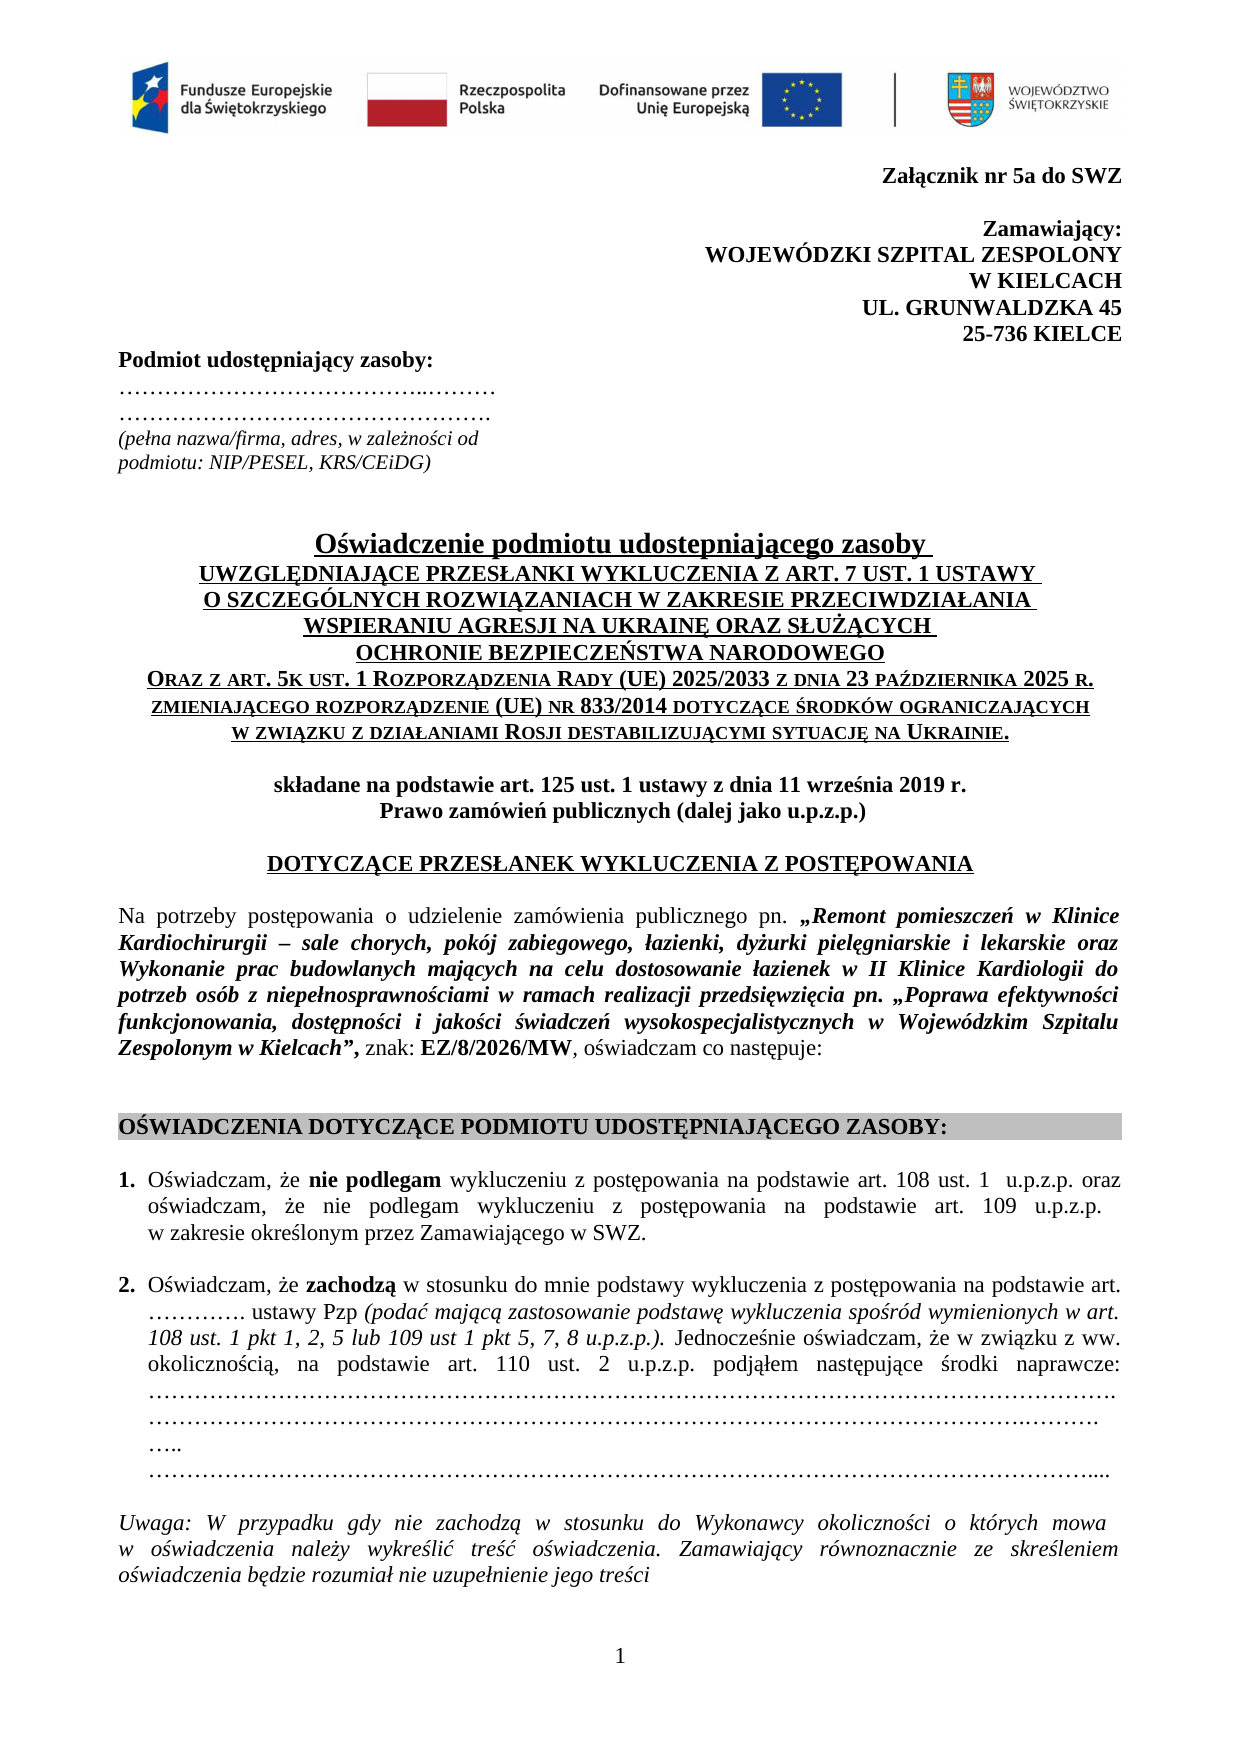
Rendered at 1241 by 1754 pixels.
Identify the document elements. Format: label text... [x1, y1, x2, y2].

list …………………………………………………………………………………………………….……….…..…………………………………………………………………………………………………………….... [148, 1403, 1122, 1482]
text …………………………………………. [118, 399, 502, 426]
text UWZGLĘDNIAJĄCE PRZESŁANKI WYKLUCZENIA Z ART. 7 UST. 1 USTAWY o szczególnych rozwiązaniach w zakresie przeciwdziałania wspieraniu agresji na Ukrainę oraz służących ochronie bezpieczeństwa narodowego [118, 560, 1122, 665]
text WOJEWÓDZKI SZPITAL ZESPOLONY [118, 241, 1122, 267]
text Na potrzeby postępowania o udzielenie zamówienia publicznego pn. „Remont pomieszczeń w Klinice Kardiochirurgii – sale chorych, pokój zabiegowego, łazienki, dyżurki pielęgniarskie i lekarskie oraz Wykonanie prac budowlanych mających na celu dostosowanie łazienek w II Klinice Kardiologii do potrzeb osób z niepełnosprawnościami w ramach realizacji przedsięwzięcia pn. „Poprawa efektywności funkcjonowania, dostępności i jakości świadczeń wysokospecjalistycznych w Wojewódzkim Szpitalu Zespolonym w Kielcach”, znak: EZ/8/2026/MW, oświadczam co następuje: [118, 902, 1122, 1061]
text DOTYCZĄCE PRZESŁANEK WYKLUCZENIA Z POSTĘPOWANIA [118, 850, 1122, 876]
text Oraz z art. 5k ust. 1 Rozporządzenia Rady (UE) 2025/2033 z dnia 23 października 2025 r. zmieniającego rozporządzenie (UE) nr 833/2014 dotyczące środków ograniczających w związku z działaniami Rosji destabilizującymi sytuację na Ukrainie. [118, 665, 1122, 744]
picture [118, 59, 1123, 136]
text 25-736 KIELCE [738, 320, 1122, 346]
text Prawo zamówień publicznych (dalej jako u.p.z.p.) [118, 797, 1122, 823]
list Oświadczam, że nie podlegam wykluczeniu z postępowania na podstawie art. 108 ust. 1 u.p.z.p. oraz oświadczam, że nie podlegam wykluczeniu z postępowania na podstawie art. 109 u.p.z.p. w zakresie określonym przez Zamawiającego w SWZ. [118, 1166, 1122, 1245]
text UL. GRUNWALDZKA 45 [738, 294, 1122, 320]
list Oświadczam, że zachodzą w stosunku do mnie podstawy wykluczenia z postępowania na podstawie art. …………. ustawy Pzp (podać mającą zastosowanie podstawę wykluczenia spośród wymienionych w art. 108 ust. 1 pkt 1, 2, 5 lub 109 ust 1 pkt 5, 7, 8 u.p.z.p.). Jednocześnie oświadczam, że w związku z ww. okolicznością, na podstawie art. 110 ust. 2 u.p.z.p. podjąłem następujące środki naprawcze: ………………………………………………………………………………………………………………. [118, 1271, 1122, 1403]
text Oświadczenie podmiotu udostepniającego zasoby [118, 526, 1122, 560]
text …………………………………..……… [118, 373, 502, 399]
text (pełna nazwa/firma, adres, w zależności od podmiotu: NIP/PESEL, KRS/CEiDG) [118, 426, 502, 474]
text Uwaga: W przypadku gdy nie zachodzą w stosunku do Wykonawcy okoliczności o których mowa w oświadczenia należy wykreślić treść oświadczenia. Zamawiający równoznacznie ze skreśleniem oświadczenia będzie rozumiał nie uzupełnienie jego treści [118, 1509, 1122, 1588]
text Zamawiający: [664, 215, 1122, 241]
text składane na podstawie art. 125 ust. 1 ustawy z dnia 11 września 2019 r. [118, 771, 1122, 797]
text Podmiot udostępniający zasoby: [118, 346, 1122, 373]
text OŚWIADCZENIA DOTYCZĄCE PODMIOTU UDOSTĘPNIAJĄCEGO ZASOBY: [118, 1113, 1122, 1140]
text W KIELCACH [118, 267, 1122, 294]
